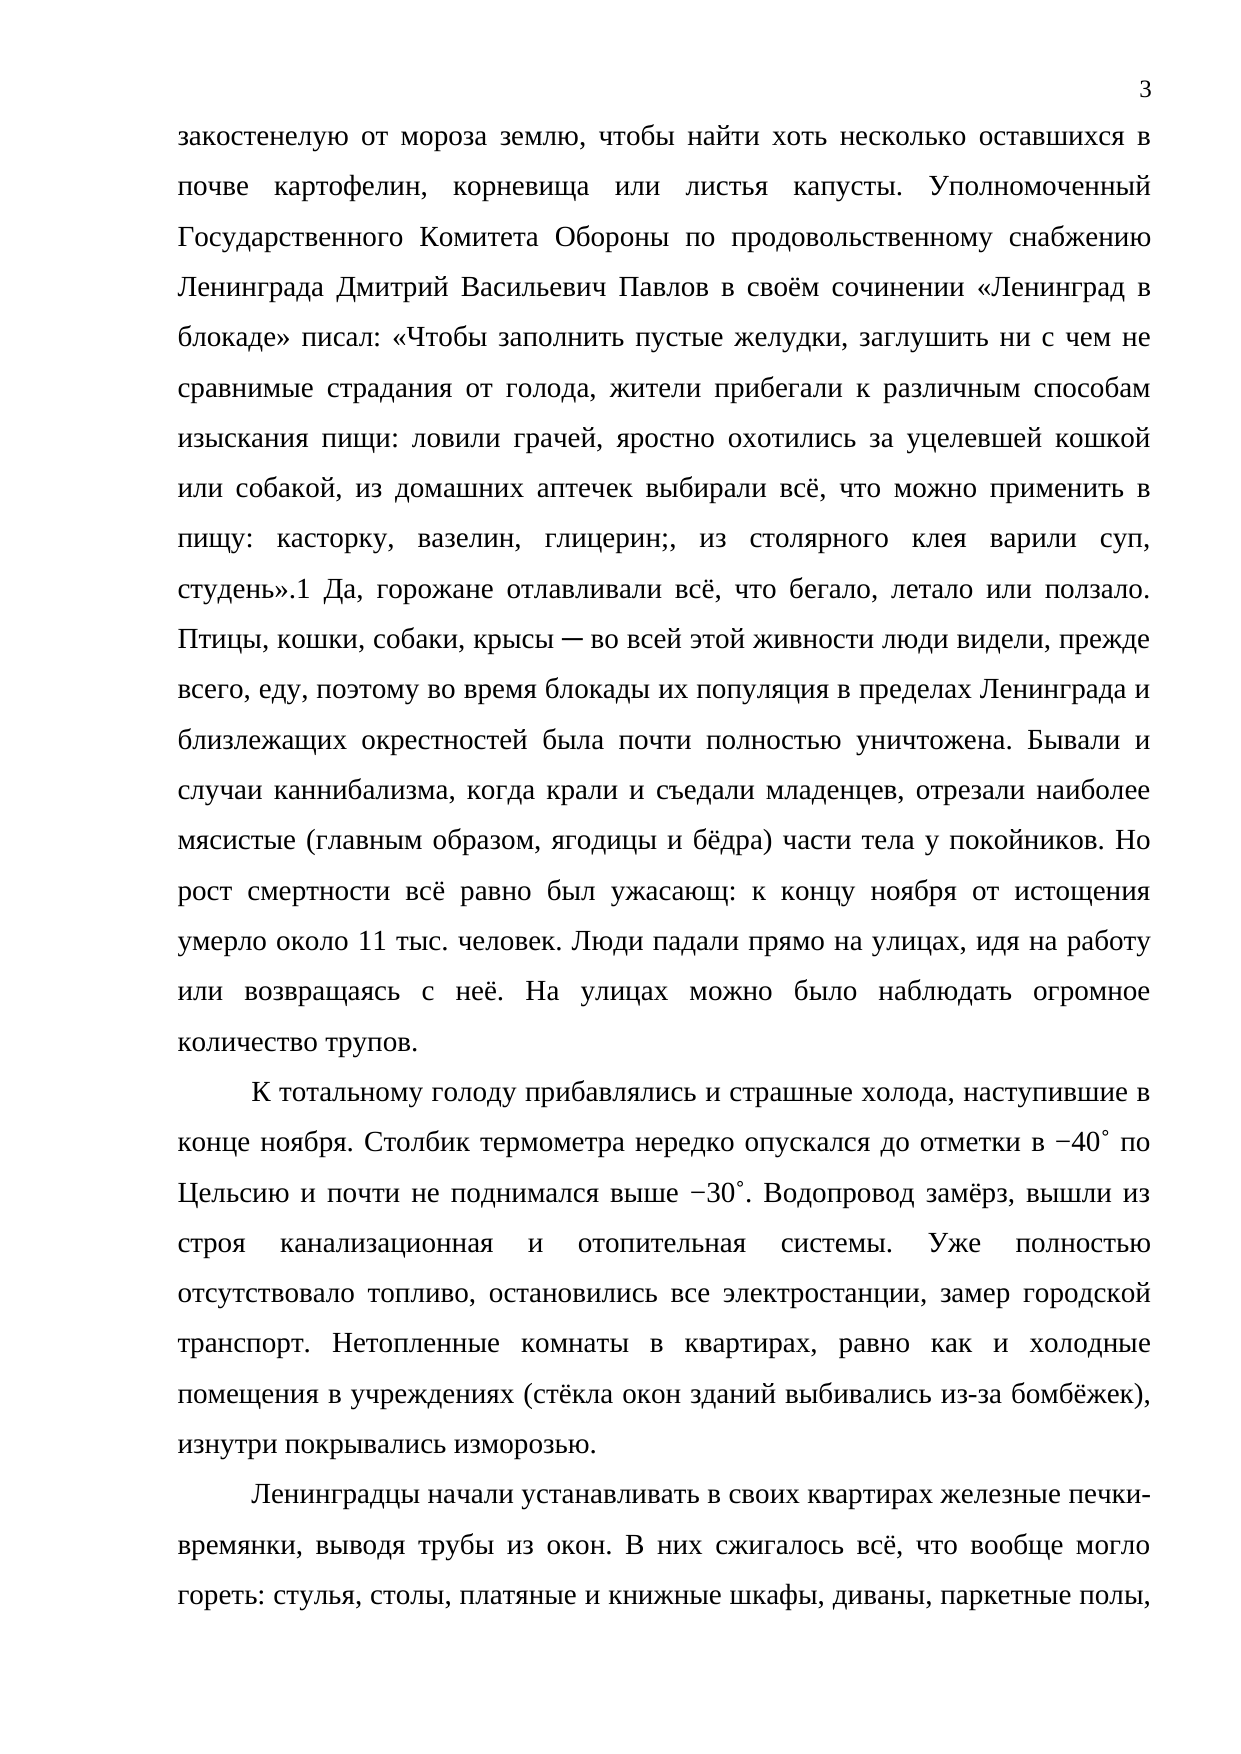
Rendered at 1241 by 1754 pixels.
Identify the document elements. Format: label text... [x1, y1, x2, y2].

text К тотальному голоду прибавлялись и страшные холода, наступившие в конце ноября. Столбик термометра нередко опускался до отметки в −40˚ по Цельсию и почти не поднимался выше −30˚. Водопровод замёрз, вышли из строя канализационная и отопительная системы. Уже полностью отсутствовало топливо, остановились все электростанции, замер городской транспорт. Нетопленные комнаты в квартирах, равно как и холодные помещения в учреждениях (стёкла окон зданий выбивались из-за бомбёжек), изнутри покрывались изморозью. [177, 1074, 1152, 1460]
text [177, 118, 1152, 1057]
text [177, 1477, 1152, 1611]
